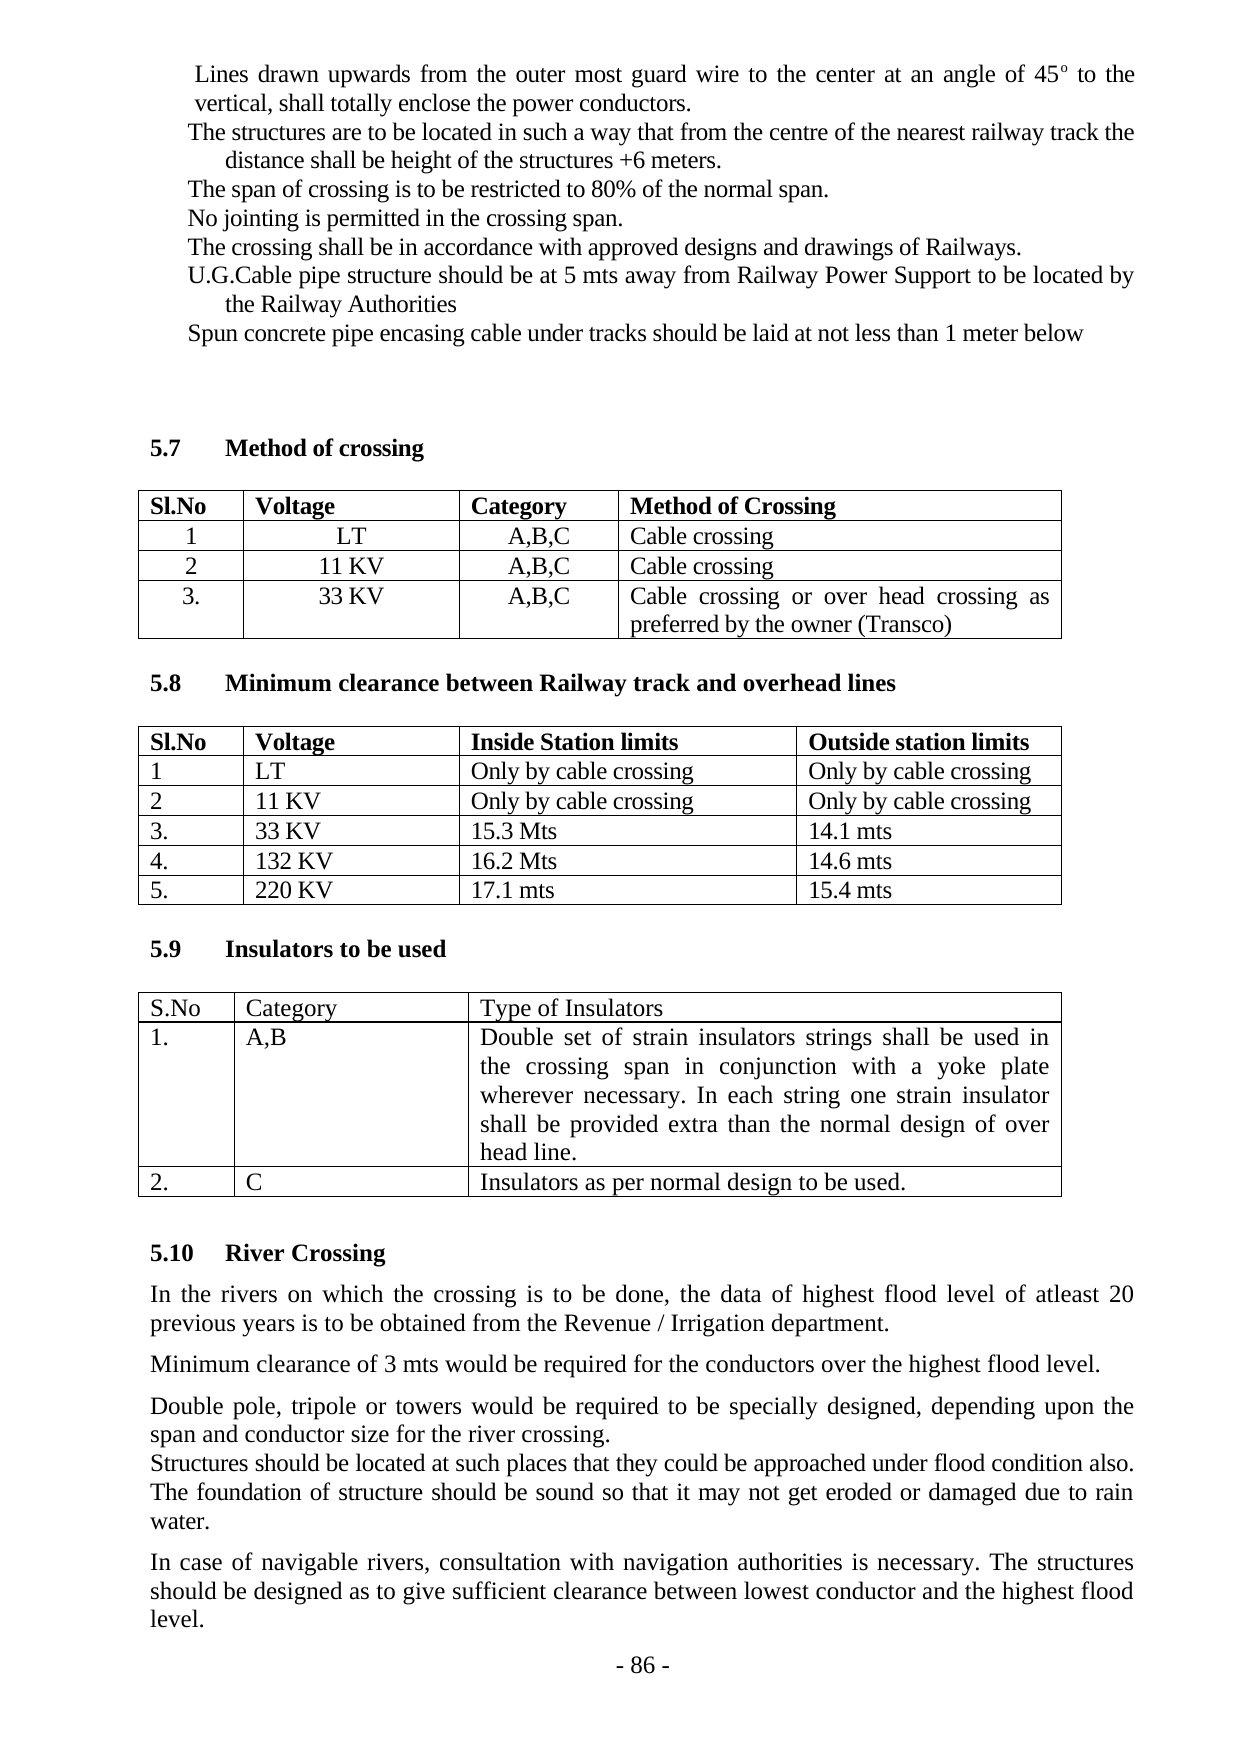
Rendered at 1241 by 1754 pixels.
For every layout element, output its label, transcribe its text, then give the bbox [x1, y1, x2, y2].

text The crossing shall be in accordance with approved designs and drawings of Railways. [187, 232, 1135, 260]
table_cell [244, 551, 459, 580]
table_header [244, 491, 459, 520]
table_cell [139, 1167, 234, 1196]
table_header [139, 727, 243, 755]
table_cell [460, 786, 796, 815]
text No jointing is permitted in the crossing span. [187, 203, 1135, 232]
text In the rivers on which the crossing is to be done, the data of highest flood level of atleast 20 previous years is to be obtained from the Revenue / Irrigation department. [150, 1279, 1135, 1337]
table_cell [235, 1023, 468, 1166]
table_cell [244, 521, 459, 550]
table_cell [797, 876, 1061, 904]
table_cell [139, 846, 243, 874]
text The structures are to be located in such a way that from the centre of the nearest railway track the distance shall be height of the structures +6 meters. [187, 117, 1135, 174]
text Structures should be located at such places that they could be approached under flood condition also. The foundation of structure should be sound so that it may not get eroded or damaged due to rain water. [150, 1448, 1135, 1534]
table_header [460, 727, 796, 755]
text 5.10 River Crossing [150, 1238, 1135, 1267]
text In case of navigable rivers, consultation with navigation authorities is necessary. The structures should be designed as to give sufficient clearance between lowest conductor and the highest flood level. [150, 1547, 1135, 1633]
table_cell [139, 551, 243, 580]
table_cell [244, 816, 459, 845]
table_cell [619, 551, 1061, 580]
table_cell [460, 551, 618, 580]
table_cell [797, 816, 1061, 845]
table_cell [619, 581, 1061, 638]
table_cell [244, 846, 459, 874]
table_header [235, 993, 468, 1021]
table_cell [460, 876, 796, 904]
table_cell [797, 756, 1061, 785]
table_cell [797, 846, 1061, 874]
text Double pole, tripole or towers would be required to be specially designed, depending upon the span and conductor size for the river crossing. [150, 1391, 1135, 1448]
text 5.7 Method of crossing [150, 433, 1135, 462]
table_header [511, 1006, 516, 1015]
text 5.9 Insulators to be used [150, 934, 1135, 963]
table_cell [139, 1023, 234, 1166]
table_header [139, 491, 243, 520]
text Spun concrete pipe encasing cable under tracks should be laid at not less than 1 meter below [187, 318, 1135, 347]
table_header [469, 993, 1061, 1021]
text Lines drawn upwards from the outer most guard wire to the center at an angle of 45o to the vertical, shall totally enclose the power conductors. [194, 59, 1135, 117]
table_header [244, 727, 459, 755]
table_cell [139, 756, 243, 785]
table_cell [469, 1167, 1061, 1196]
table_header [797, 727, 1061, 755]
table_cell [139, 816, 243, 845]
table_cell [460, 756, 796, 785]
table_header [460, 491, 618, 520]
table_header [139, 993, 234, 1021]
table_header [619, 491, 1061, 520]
text 5.8 Minimum clearance between Railway track and overhead lines [150, 668, 1135, 697]
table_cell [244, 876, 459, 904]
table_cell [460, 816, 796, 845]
text Minimum clearance of 3 mts would be required for the conductors over the highest flood level. [150, 1349, 1135, 1378]
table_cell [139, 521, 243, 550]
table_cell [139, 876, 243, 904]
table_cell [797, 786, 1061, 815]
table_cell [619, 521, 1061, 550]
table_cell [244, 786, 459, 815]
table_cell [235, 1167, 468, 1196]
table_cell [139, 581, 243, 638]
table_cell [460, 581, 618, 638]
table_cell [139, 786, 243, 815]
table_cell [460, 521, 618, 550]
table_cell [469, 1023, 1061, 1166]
text U.G.Cable pipe structure should be at 5 mts away from Railway Power Support to be located by the Railway Authorities [187, 260, 1135, 318]
text The span of crossing is to be restricted to 80% of the normal span. [187, 174, 1135, 203]
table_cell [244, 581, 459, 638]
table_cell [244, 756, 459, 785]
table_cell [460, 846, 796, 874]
